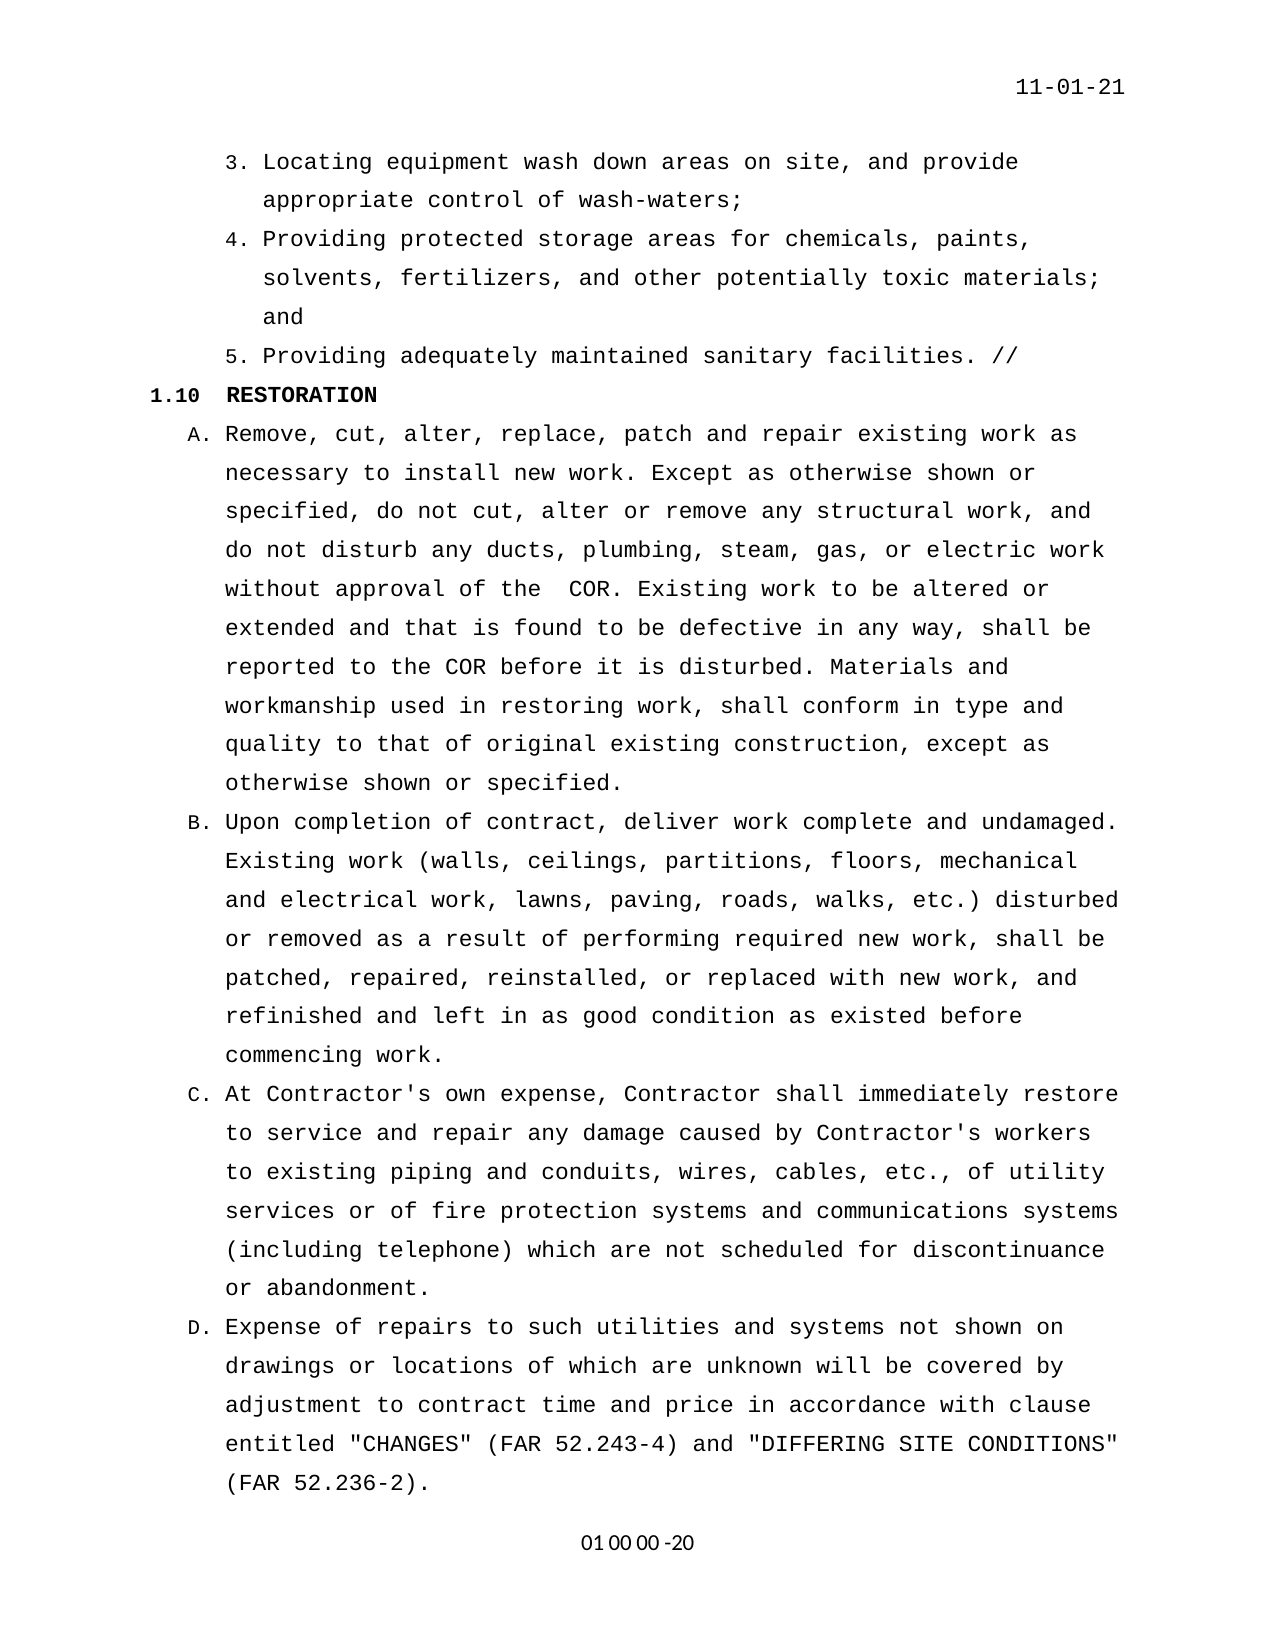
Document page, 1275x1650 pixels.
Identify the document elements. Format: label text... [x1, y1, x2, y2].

text Providing protected storage areas for chemicals, paints, solvents, fertilizers, and other potentially toxic materials; and [225, 228, 1125, 331]
text Locating equipment wash down areas on site, and provide appropriate control of wash-waters; [225, 150, 1125, 215]
text At Contractor's own expense, Contractor shall immediately restore to service and repair any damage caused by Contractor's workers to existing piping and conduits, wires, cables, etc., of utility services or of fire protection systems and communications systems (including telephone) which are not scheduled for discontinuance or abandonment. [187, 1082, 1125, 1303]
text Upon completion of contract, deliver work complete and undamaged. Existing work (walls, ceilings, partitions, floors, mechanical and electrical work, lawns, paving, roads, walks, etc.) disturbed or removed as a result of performing required new work, shall be patched, repaired, reinstalled, or replaced with new work, and refinished and left in as good condition as existed before commencing work. [187, 811, 1125, 1069]
text Expense of repairs to such utilities and systems not shown on drawings or locations of which are unknown will be covered by adjustment to contract time and price in accordance with clause entitled "CHANGES" (FAR 52.243-4) and "DIFFERING SITE CONDITIONS" (FAR 52.236-2). [187, 1316, 1125, 1497]
list RESTORATION [150, 383, 1125, 409]
text Remove, cut, alter, replace, patch and repair existing work as necessary to install new work. Except as otherwise shown or specified, do not cut, alter or remove any structural work, and do not disturb any ducts, plumbing, steam, gas, or electric work without approval of the COR. Existing work to be altered or extended and that is found to be defective in any way, shall be reported to the COR before it is disturbed. Materials and workmanship used in restoring work, shall conform in type and quality to that of original existing construction, except as otherwise shown or specified. [187, 422, 1125, 798]
text Providing adequately maintained sanitary facilities. // [225, 344, 1125, 370]
